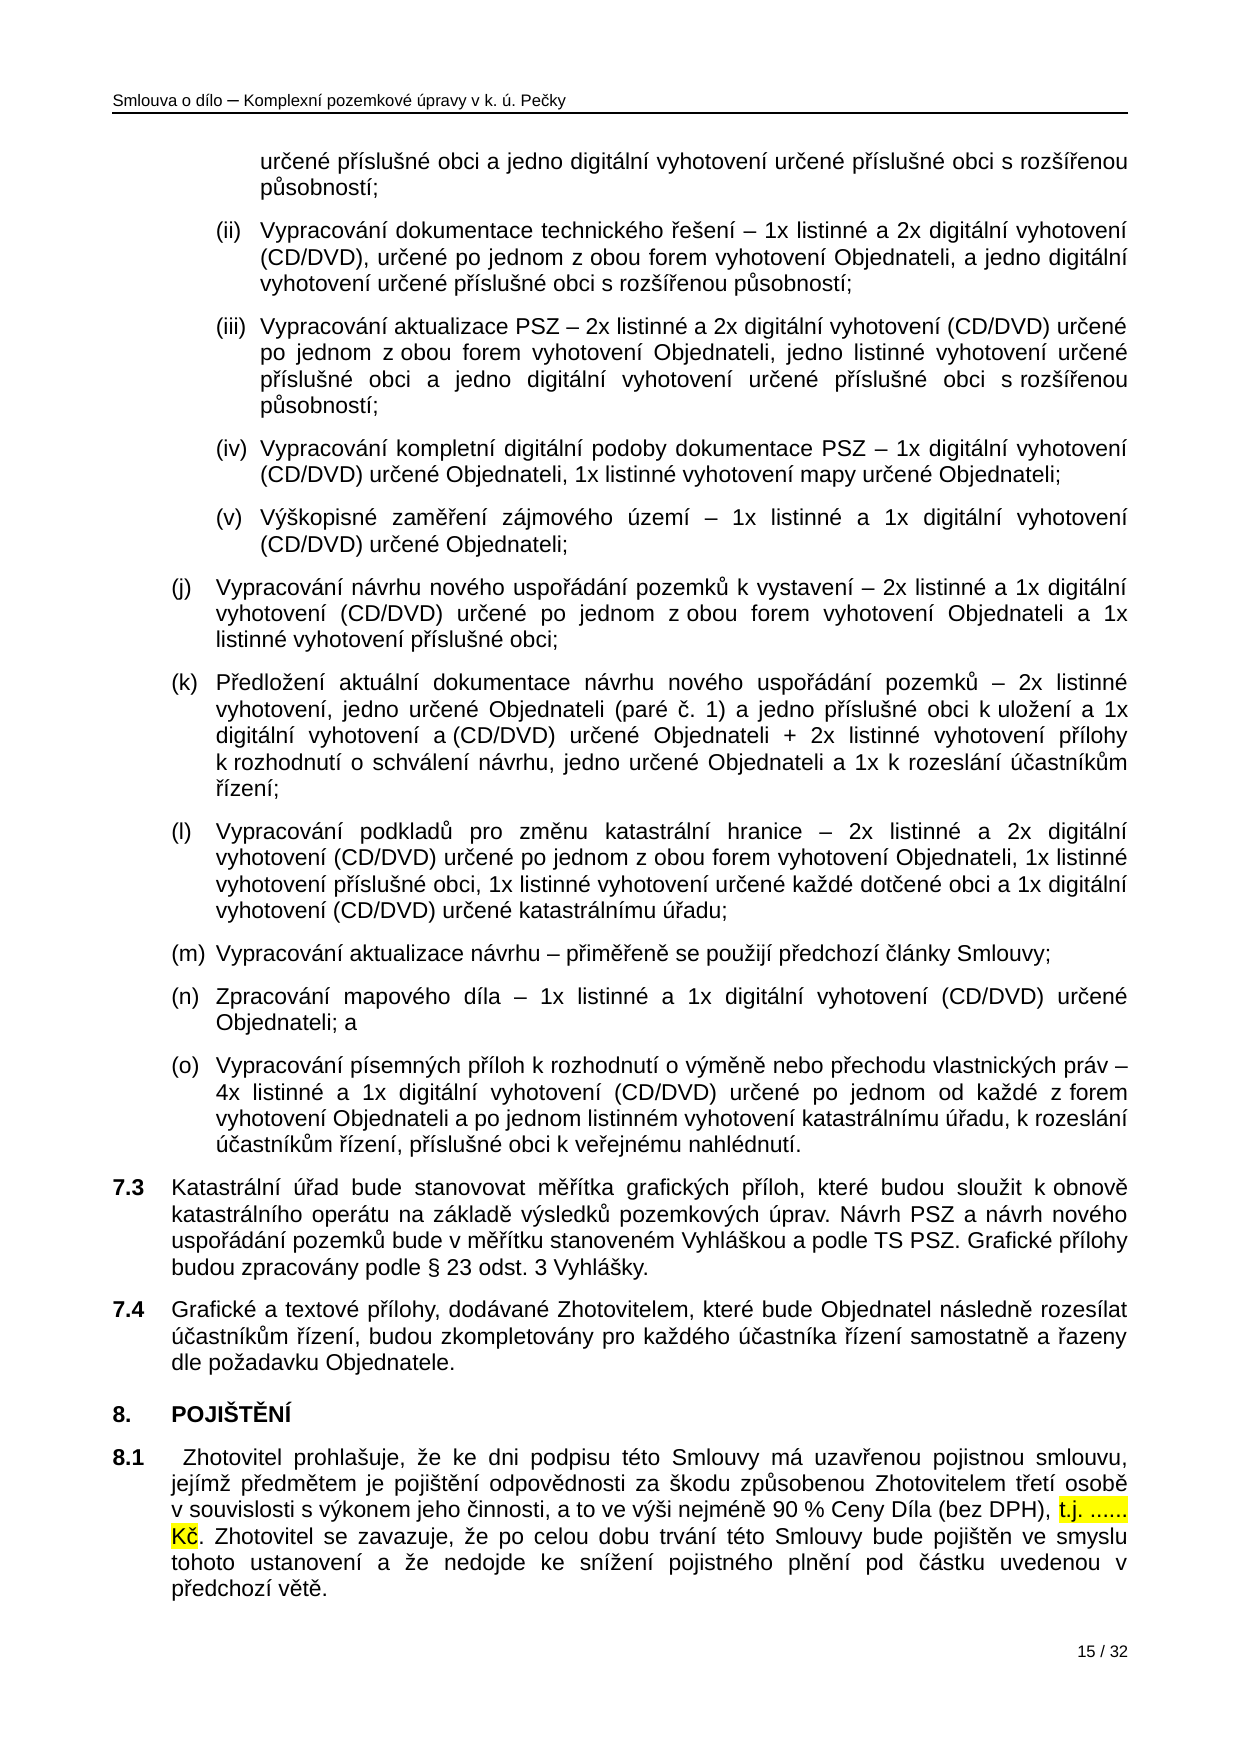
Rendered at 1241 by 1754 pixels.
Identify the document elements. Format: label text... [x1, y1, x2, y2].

text Katastrální úřad bude stanovovat měřítka grafických příloh, které budou sloužit k obnově katastrálního operátu na základě výsledků pozemkových úprav. Návrh PSZ a návrh nového uspořádání pozemků bude v měřítku stanoveném Vyhláškou a podle TS PSZ. Grafické přílohy budou zpracovány podle § 23 odst. 3 Vyhlášky. [112, 1174, 1128, 1280]
list Vypracování dokumentace technického řešení – 1x listinné a 2x digitální vyhotovení (CD/DVD), určené po jednom z obou forem vyhotovení Objednateli, a jedno digitální vyhotovení určené příslušné obci s rozšířenou působností; [216, 217, 1128, 296]
list Vypracování aktualizace návrhu – přiměřeně se použijí předchozí články Smlouvy; [171, 940, 1128, 966]
list Vypracování podkladů pro změnu katastrální hranice – 2x listinné a 2x digitální vyhotovení (CD/DVD) určené po jednom z obou forem vyhotovení Objednateli, 1x listinné vyhotovení příslušné obci, 1x listinné vyhotovení určené každé dotčené obci a 1x digitální vyhotovení (CD/DVD) určené katastrálnímu úřadu; [171, 818, 1128, 923]
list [216, 148, 1128, 200]
list Vypracování písemných příloh k rozhodnutí o výměně nebo přechodu vlastnických práv – 4x listinné a 1x digitální vyhotovení (CD/DVD) určené po jednom od každé z forem vyhotovení Objednateli a po jednom listinném vyhotovení katastrálnímu úřadu, k rozeslání účastníkům řízení, příslušné obci k veřejnému nahlédnutí. [171, 1052, 1128, 1158]
list Zpracování mapového díla – 1x listinné a 1x digitální vyhotovení (CD/DVD) určené Objednateli; a [171, 983, 1128, 1036]
text Pojištění [112, 1401, 1128, 1427]
text Zhotovitel prohlašuje, že ke dni podpisu této Smlouvy má uzavřenou pojistnou smlouvu, jejímž předmětem je pojištění odpovědnosti za škodu způsobenou Zhotovitelem třetí osobě v souvislosti s výkonem jeho činnosti, a to ve výši nejméně 90 % Ceny Díla (bez DPH), t.j. ...... Kč. Zhotovitel se zavazuje, že po celou dobu trvání této Smlouvy bude pojištěn ve smyslu tohoto ustanovení a že nedojde ke snížení pojistného plnění pod částku uvedenou v předchozí větě. [112, 1443, 1128, 1602]
list Vypracování aktualizace PSZ – 2x listinné a 2x digitální vyhotovení (CD/DVD) určené po jednom z obou forem vyhotovení Objednateli, jedno listinné vyhotovení určené příslušné obci a jedno digitální vyhotovení určené příslušné obci s rozšířenou působností; [216, 313, 1128, 418]
list Vypracování kompletní digitální podoby dokumentace PSZ – 1x digitální vyhotovení (CD/DVD) určené Objednateli, 1x listinné vyhotovení mapy určené Objednateli; [216, 435, 1128, 488]
list Výškopisné zaměření zájmového území – 1x listinné a 1x digitální vyhotovení (CD/DVD) určené Objednateli; [216, 504, 1128, 557]
list Vypracování návrhu nového uspořádání pozemků k vystavení – 2x listinné a 1x digitální vyhotovení (CD/DVD) určené po jednom z obou forem vyhotovení Objednateli a 1x listinné vyhotovení příslušné obci; [171, 574, 1128, 653]
list Předložení aktuální dokumentace návrhu nového uspořádání pozemků – 2x listinné vyhotovení, jedno určené Objednateli (paré č. 1) a jedno příslušné obci k uložení a 1x digitální vyhotovení a (CD/DVD) určené Objednateli + 2x listinné vyhotovení přílohy k rozhodnutí o schválení návrhu, jedno určené Objednateli a 1x k rozeslání účastníkům řízení; [171, 669, 1128, 801]
text Grafické a textové přílohy, dodávané Zhotovitelem, které bude Objednatel následně rozesílat účastníkům řízení, budou zkompletovány pro každého účastníka řízení samostatně a řazeny dle požadavku Objednatele. [112, 1296, 1128, 1376]
